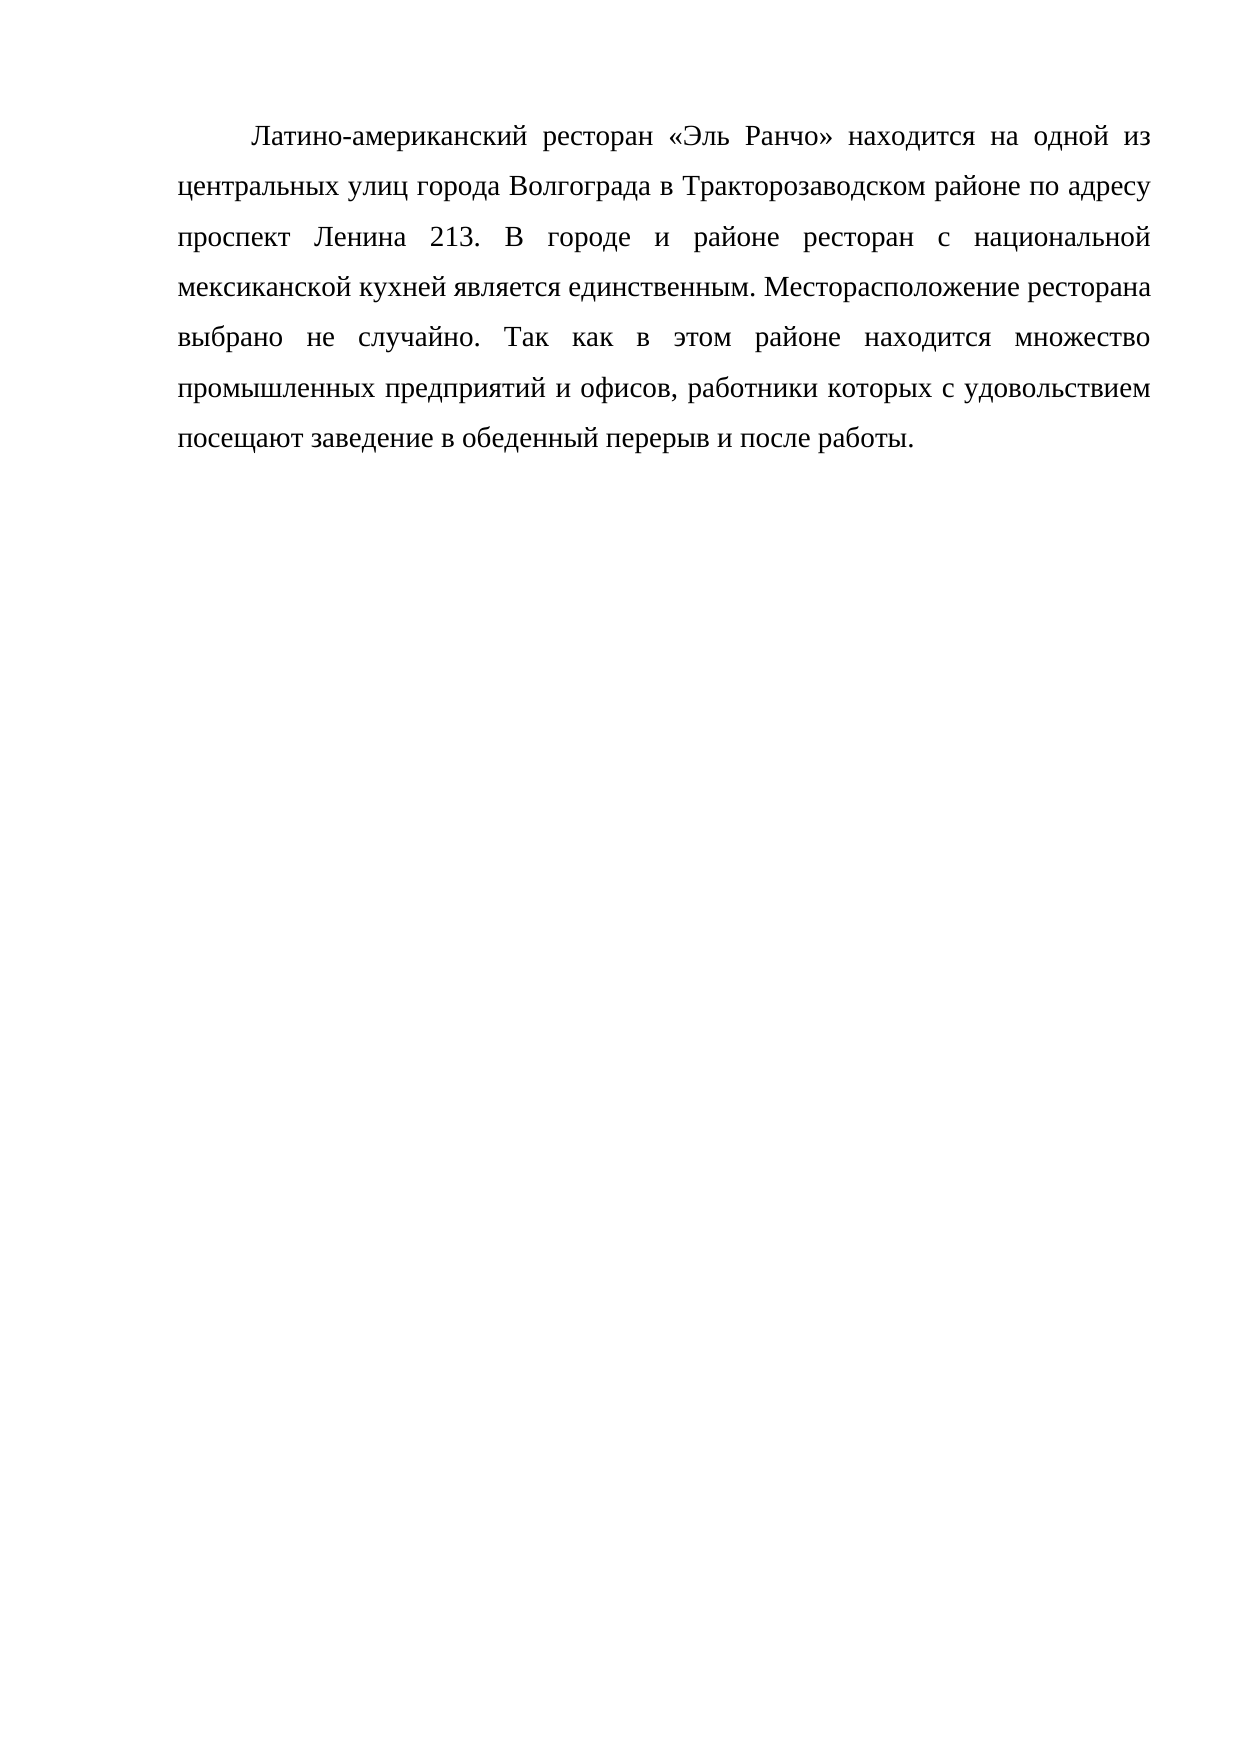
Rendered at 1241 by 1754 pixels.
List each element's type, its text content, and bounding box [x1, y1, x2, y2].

text Латино-американский ресторан «Эль Ранчо» находится на одной из центральных улиц города Волгограда в Тракторозаводском районе по адресу проспект Ленина 213. В городе и районе ресторан с национальной мексиканской кухней является единственным. Месторасположение ресторана выбрано не случайно. Так как в этом районе находится множество промышленных предприятий и офисов, работники которых с удовольствием посещают заведение в обеденный перерыв и после работы. [177, 118, 1152, 453]
